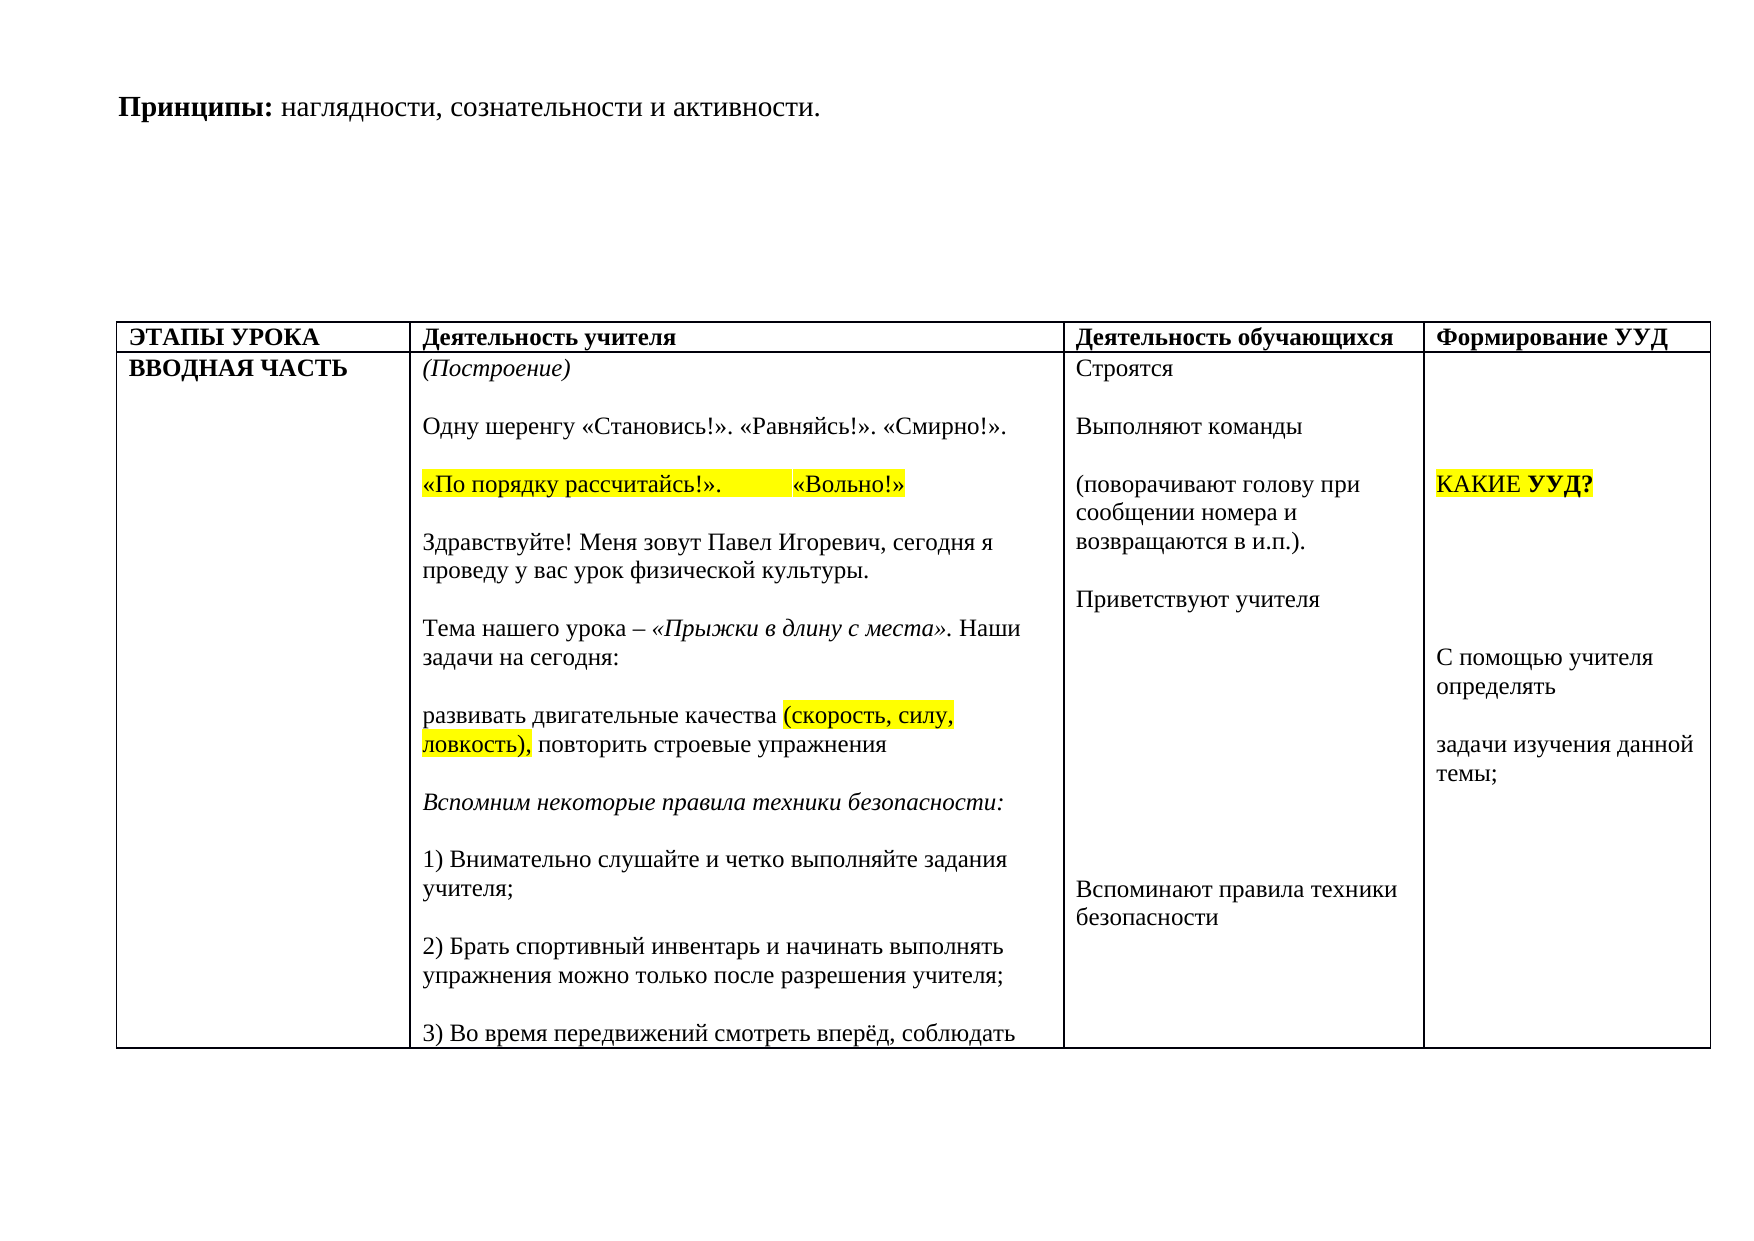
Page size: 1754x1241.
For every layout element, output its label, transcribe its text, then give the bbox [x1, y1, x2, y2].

table_cell ВВОДНАЯ ЧАСТЬ [117, 353, 409, 1047]
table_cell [411, 353, 1063, 1047]
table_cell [1425, 353, 1710, 1047]
table_header Формирование УУД [1425, 323, 1710, 351]
table_header Деятельность обучающихся [1065, 323, 1423, 351]
text Принципы: наглядности, сознательности и активности. [118, 89, 1636, 122]
table_header Деятельность учителя [411, 323, 1063, 351]
table_header ЭТАПЫ УРОКА [117, 323, 409, 351]
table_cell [1065, 353, 1423, 1047]
